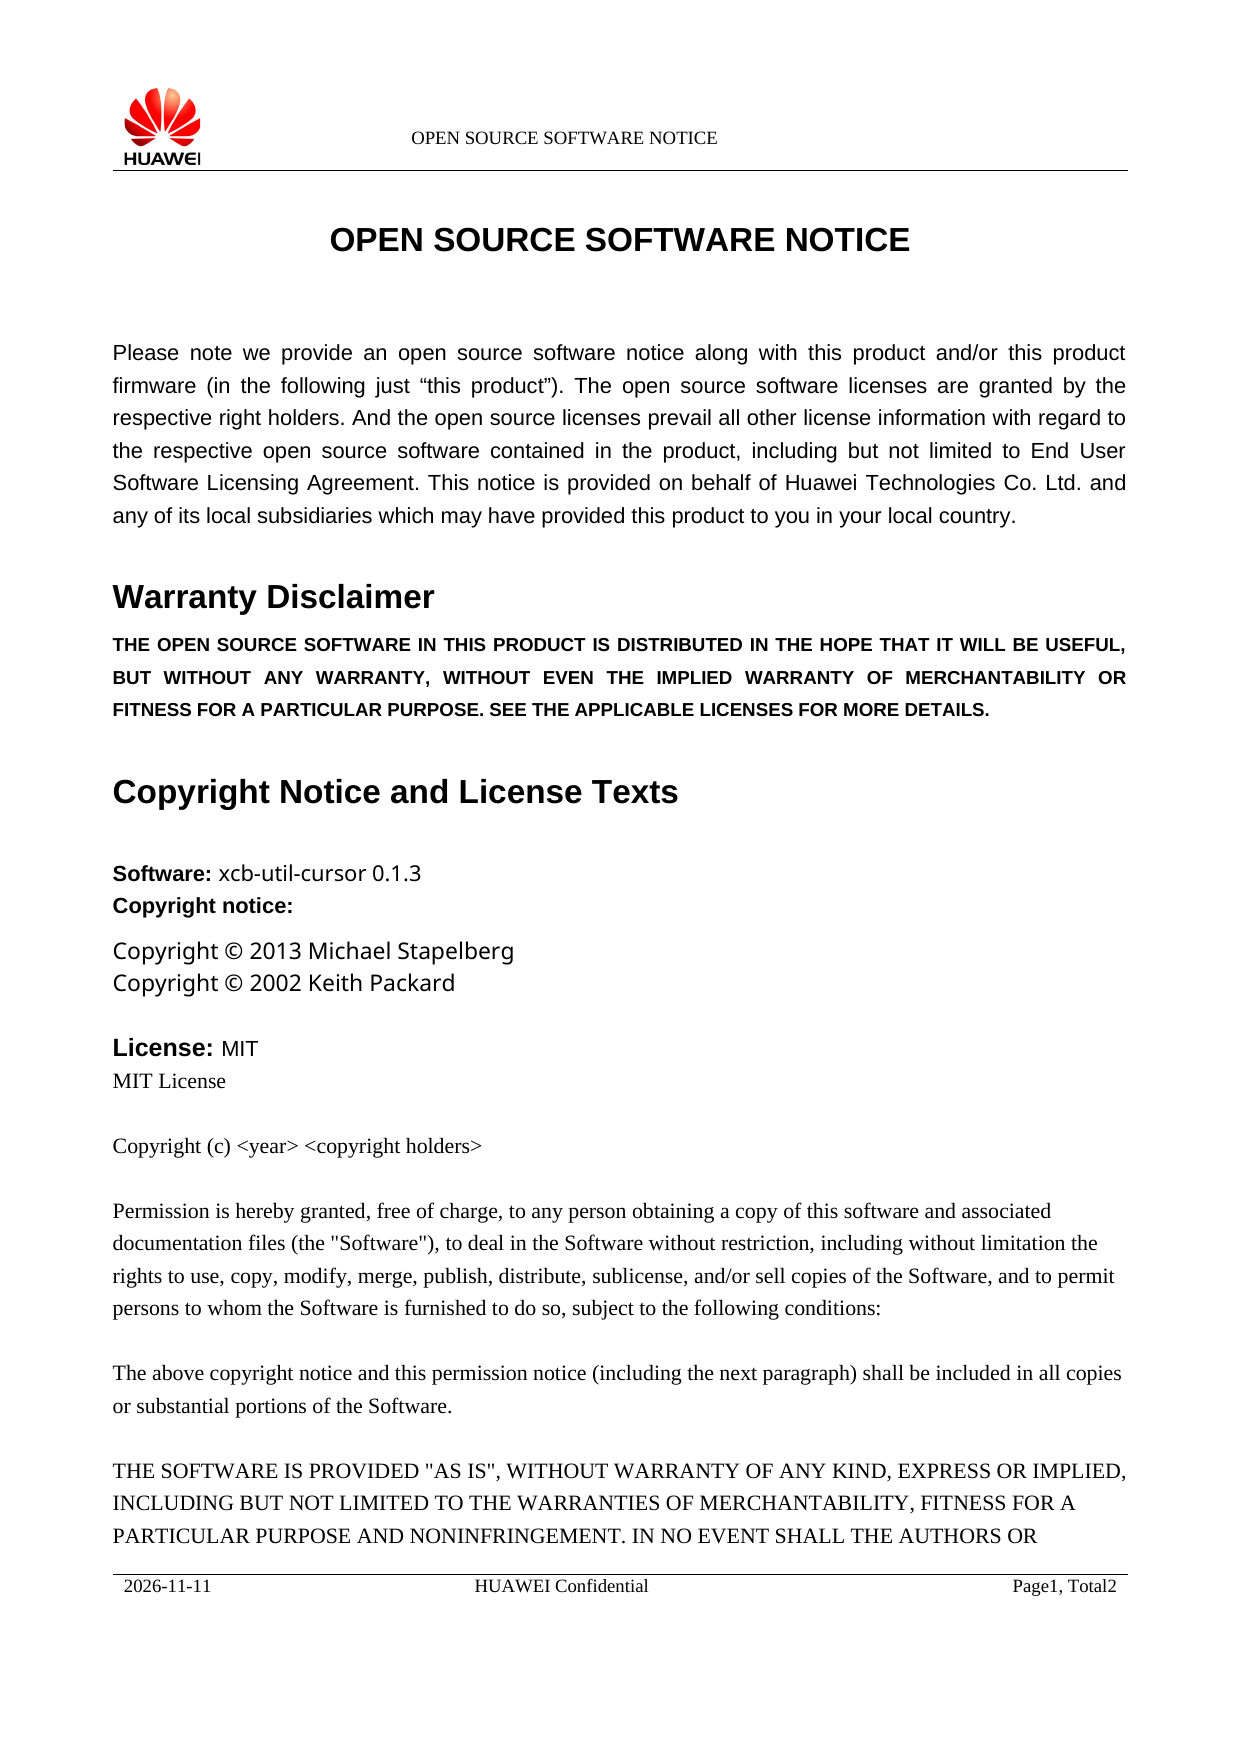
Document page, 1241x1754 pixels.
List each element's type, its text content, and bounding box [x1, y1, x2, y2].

text OPEN SOURCE SOFTWARE NOTICE [112, 206, 1128, 271]
text Copyright notice: [112, 889, 1128, 921]
title Software: xcb-util-cursor 0.1.3 [112, 856, 1128, 889]
text Copyright © 2013 Michael Stapelberg Copyright © 2002 Keith Packard [112, 934, 1128, 1031]
picture [124, 88, 201, 165]
text Please note we provide an open source software notice along with this product and/or this product firmware (in the following just “this product”). The open source software licenses are granted by the respective right holders. And the open source licenses prevail all other license information with regard to the respective open source software contained in the product, including but not limited to End User Software Licensing Agreement. This notice is provided on behalf of Huawei Technologies Co. Ltd. and any of its local subsidiaries which may have provided this product to you in your local country. [112, 336, 1128, 531]
text Warranty Disclaimer [112, 564, 1128, 629]
text License: MIT [112, 1031, 1128, 1064]
text Copyright Notice and License Texts [112, 759, 1128, 824]
text The open source software in this product is distributed in the hope that it will be useful, but WITHOUT ANY WARRANTY, without even the implied warranty of MERCHANTABILITY or FITNESS FOR A PARTICULAR PURPOSE. See the applicable licenses for more details. [112, 629, 1128, 726]
